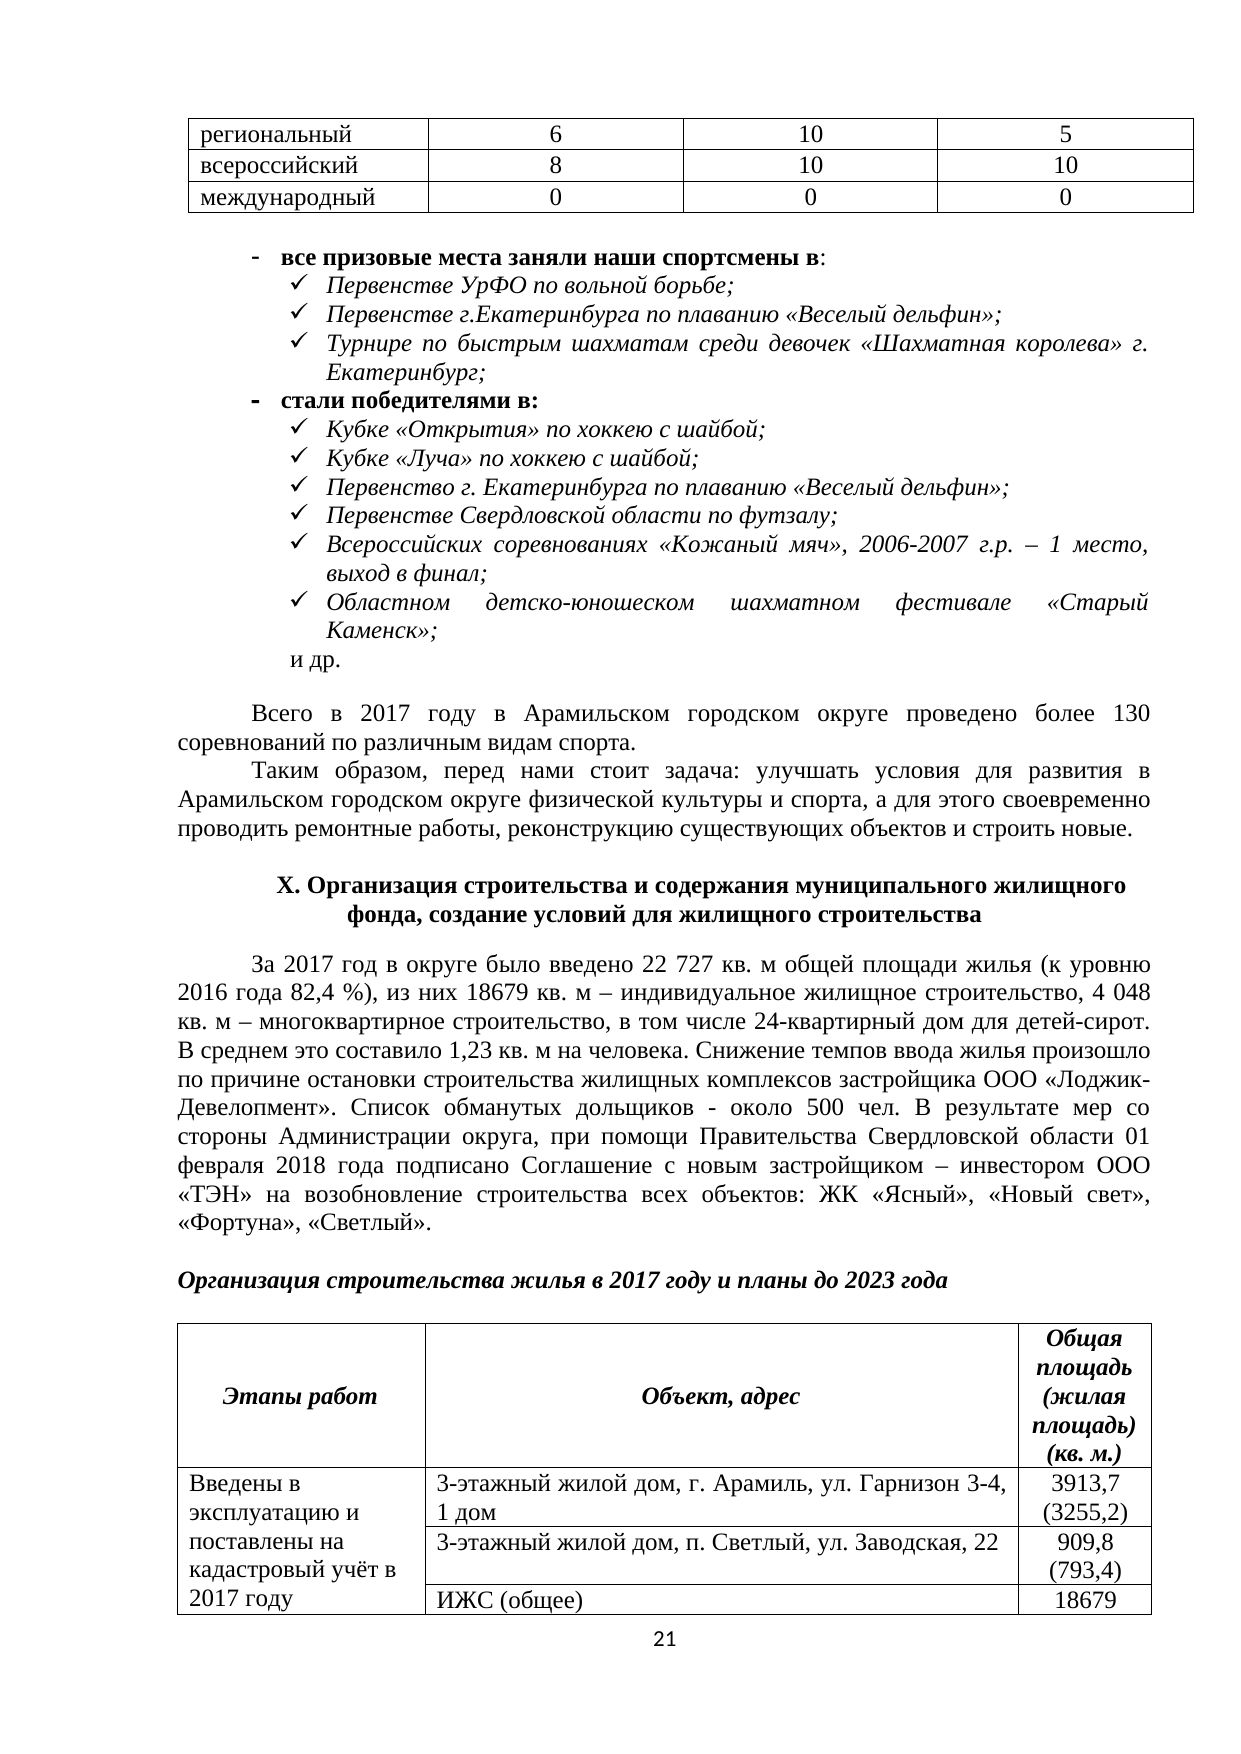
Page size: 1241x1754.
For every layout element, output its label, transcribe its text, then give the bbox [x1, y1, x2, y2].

table_cell 10 [684, 119, 937, 149]
list все призовые места заняли наши спортсмены в: [177, 242, 1152, 270]
table_cell всероссийский [189, 150, 428, 181]
table_header Объект, адрес [426, 1324, 1018, 1467]
list Всероссийских соревнованиях «Кожаный мяч», 2006-2007 г.р. – 1 место, выход в финал; [288, 529, 1152, 587]
table_cell 18679 [1019, 1585, 1151, 1614]
list Первенство г. Екатеринбурга по плаванию «Веселый дельфин»; [288, 472, 1152, 500]
table_header Этапы работ [178, 1324, 425, 1467]
list Турнире по быстрым шахматам среди девочек «Шахматная королева» г. Екатеринбург; [288, 328, 1152, 385]
text За 2017 год в округе было введено 22 727 кв. м общей площади жилья (к уровню 2016 года 82,4 %), из них 18679 кв. м – индивидуальное жилищное строительство, 4 048 кв. м – многоквартирное строительство, в том числе 24-квартирный дом для детей-сирот. В среднем это составило 1,23 кв. м на человека. Снижение темпов ввода жилья произошло по причине остановки строительства жилищных комплексов застройщика ООО «Лоджик-Девелопмент». Список обманутых дольщиков - около 500 чел. В результате мер со стороны Администрации округа, при помощи Правительства Свердловской области 01 февраля 2018 года подписано Соглашение с новым застройщиком – инвестором ООО «ТЭН» на возобновление строительства всех объектов: ЖК «Ясный», «Новый свет», «Фортуна», «Светлый». [177, 949, 1152, 1236]
text Таким образом, перед нами стоит задача: улучшать условия для развития в Арамильском городском округе физической культуры и спорта, а для этого своевременно проводить ремонтные работы, реконструкцию существующих объектов и строить новые. [177, 755, 1152, 842]
table_cell 0 [684, 182, 937, 212]
list Первенстве Свердловской области по футзалу; [288, 500, 1152, 529]
table_cell 6 [429, 119, 683, 149]
text и др. [177, 644, 1152, 673]
list Первенстве УрФО по вольной борьбе; [288, 270, 1152, 299]
list Первенстве г.Екатеринбурга по плаванию «Веселый дельфин»; [288, 299, 1152, 328]
text Всего в 2017 году в Арамильском городском округе проведено более 130 соревнований по различным видам спорта. [177, 698, 1152, 755]
table_cell региональный [189, 119, 428, 149]
table_cell 8 [429, 150, 683, 181]
text X. Организация строительства и содержания муниципального жилищного фонда, создание условий для жилищного строительства [177, 870, 1152, 928]
table_cell Введены в эксплуатацию и поставлены на кадастровый учёт в 2017 году [178, 1468, 425, 1614]
list Областном детско-юношеском шахматном фестивале «Старый Каменск»; [288, 587, 1152, 644]
table_cell 10 [938, 150, 1193, 181]
table_cell 3-этажный жилой дом, г. Арамиль, ул. Гарнизон 3-4, 1 дом [426, 1468, 1018, 1526]
table_cell международный [189, 182, 428, 212]
table_cell ИЖС (общее) [426, 1585, 1018, 1614]
list стали победителями в: [177, 385, 1152, 414]
table_cell 3-этажный жилой дом, п. Светлый, ул. Заводская, 22 [426, 1527, 1018, 1584]
table_cell 5 [938, 119, 1193, 149]
table_header Общая площадь (жилая площадь) (кв. м.) [1019, 1324, 1151, 1467]
list Кубке «Открытия» по хоккею с шайбой; [288, 414, 1152, 443]
table_cell 909,8 (793,4) [1019, 1527, 1151, 1584]
table_cell 3913,7 (3255,2) [1019, 1468, 1151, 1526]
table_cell 10 [684, 150, 937, 181]
list Кубке «Луча» по хоккею с шайбой; [288, 443, 1152, 472]
text Организация строительства жилья в 2017 году и планы до 2023 года [177, 1265, 1152, 1294]
table_cell 0 [429, 182, 683, 212]
table_cell 0 [938, 182, 1193, 212]
